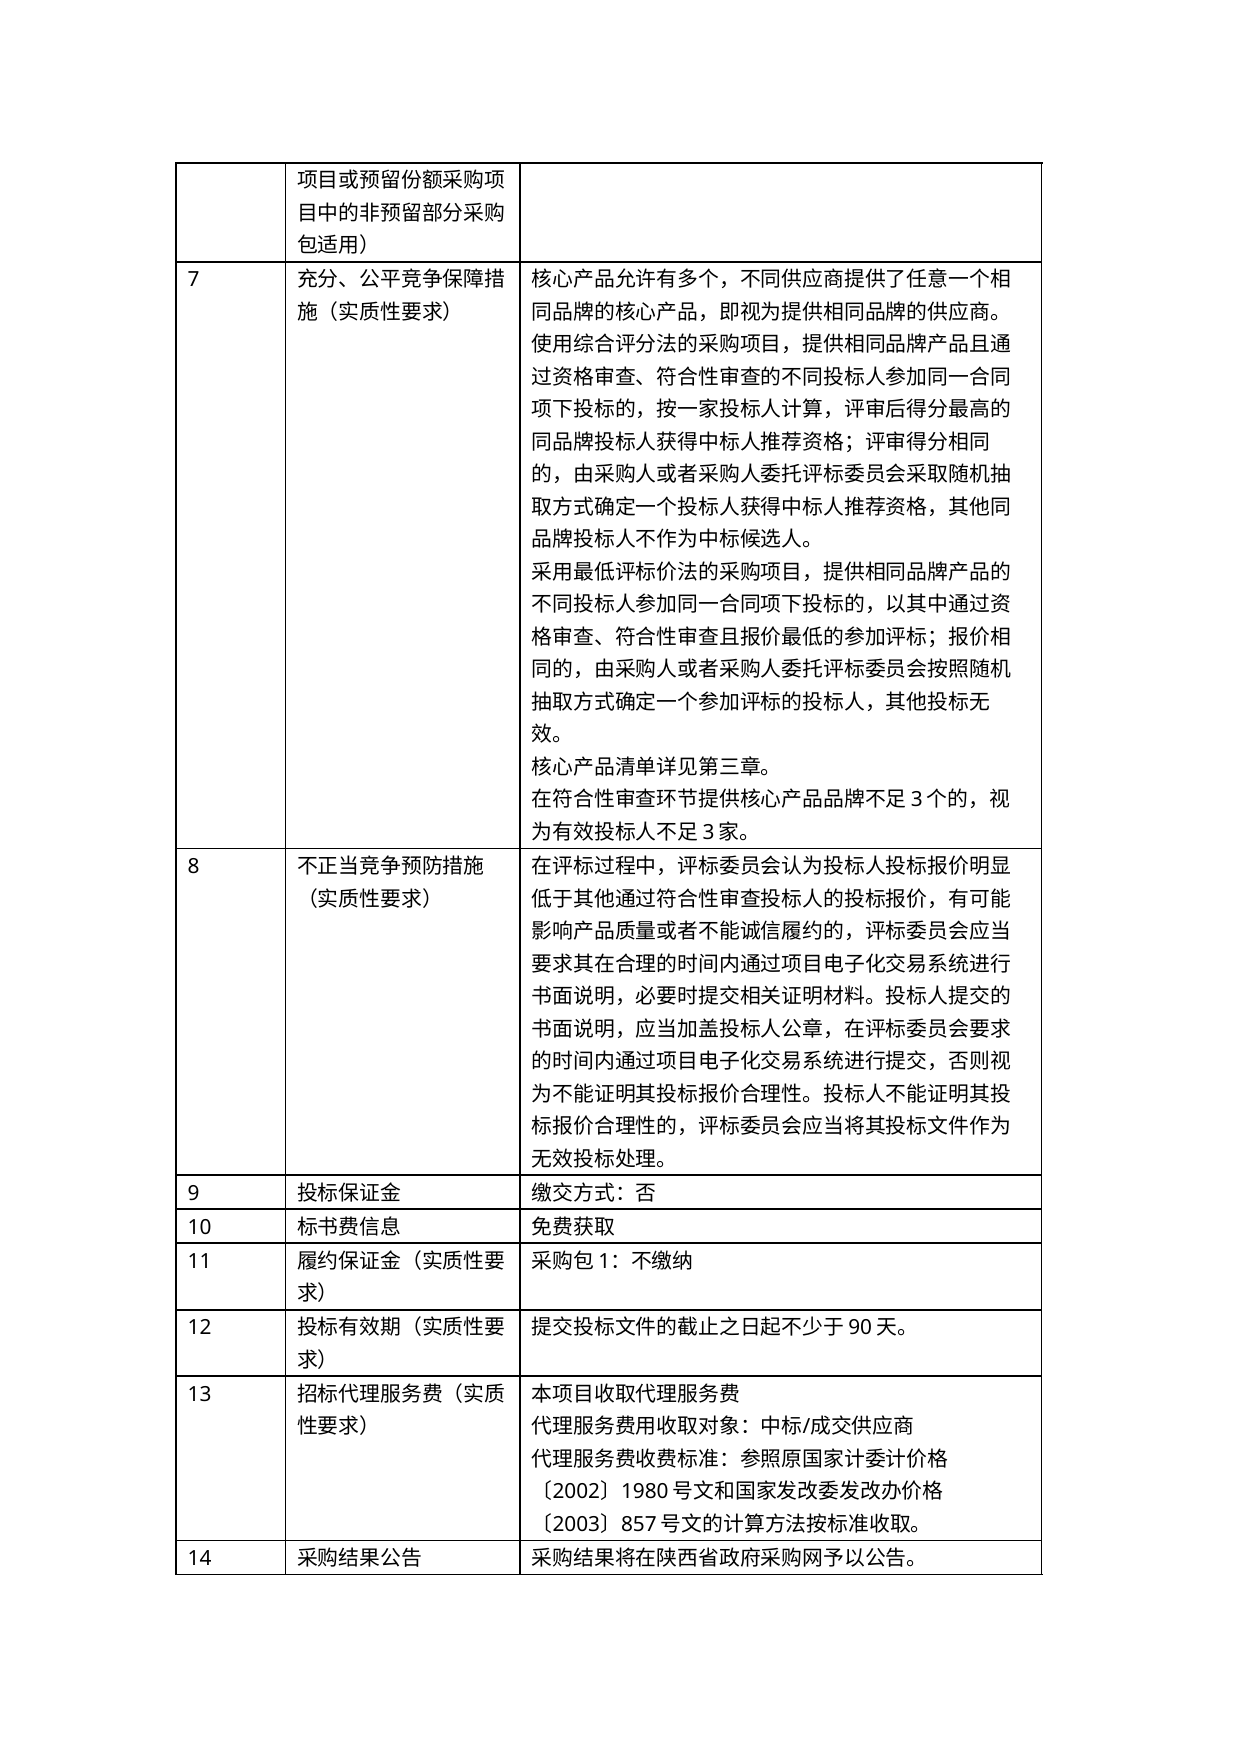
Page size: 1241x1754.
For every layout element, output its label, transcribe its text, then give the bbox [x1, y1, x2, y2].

table_cell 10 [177, 1210, 285, 1242]
table_cell 投标有效期（实质性要求） [286, 1311, 519, 1375]
table_cell 标书费信息 [286, 1210, 519, 1242]
table_cell 13 [177, 1377, 285, 1539]
table_cell 履约保证金（实质性要求） [286, 1244, 519, 1309]
table_cell 核心产品允许有多个，不同供应商提供了任意一个相同品牌的核心产品，即视为提供相同品牌的供应商。 使用综合评分法的采购项目，提供相同品牌产品且通过资格审查、符合性审查的不同投标人参加同一合同项下投标的，按一家投标人计算，评审后得分最高的同品牌投标人获得中标人推荐资格；评审得分相同的，由采购人或者采购人委托评标委员会采取随机抽取方式确定一个投标人获得中标人推荐资格，其他同品牌投标人不作为中标候选人。 采用最低评标价法的采购项目，提供相同品牌产品的不同投标人参加同一合同项下投标的，以其中通过资格审查、符合性审查且报价最低的参加评标；报价相同的，由采购人或者采购人委托评标委员会按照随机抽取方式确定一个参加评标的投标人，其他投标无效。 核心产品清单详见第三章。 在符合性审查环节提供核心产品品牌不足3个的，视为有效投标人不足3家。 [521, 263, 1041, 848]
table_cell 采购包1：不缴纳 [521, 1244, 1041, 1309]
table_cell 本项目收取代理服务费 代理服务费用收取对象：中标/成交供应商 代理服务费收费标准：参照原国家计委计价格〔2002〕1980号文和国家发改委发改办价格〔2003〕857号文的计算方法按标准收取。 [521, 1377, 1041, 1539]
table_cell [521, 164, 1041, 261]
table_cell 8 [177, 849, 285, 1174]
table_cell 采购结果将在陕西省政府采购网予以公告。 [521, 1541, 1041, 1573]
table_cell 14 [177, 1541, 285, 1573]
table_cell 不正当竞争预防措施（实质性要求） [286, 849, 519, 1174]
table_cell 采购结果公告 [286, 1541, 519, 1573]
table_cell 12 [177, 1311, 285, 1375]
table_cell 7 [177, 263, 285, 848]
table_cell 招标代理服务费（实质性要求） [286, 1377, 519, 1539]
table_cell 充分、公平竞争保障措施（实质性要求） [286, 263, 519, 848]
table_cell 11 [177, 1244, 285, 1309]
table_cell 提交投标文件的截止之日起不少于90天。 [521, 1311, 1041, 1375]
table_cell 9 [177, 1176, 285, 1208]
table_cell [286, 164, 519, 261]
table_cell 免费获取 [521, 1210, 1041, 1242]
table_cell 6 [177, 164, 285, 261]
table_cell 缴交方式：否 [521, 1176, 1041, 1208]
table_cell 在评标过程中，评标委员会认为投标人投标报价明显低于其他通过符合性审查投标人的投标报价，有可能影响产品质量或者不能诚信履约的，评标委员会应当要求其在合理的时间内通过项目电子化交易系统进行书面说明，必要时提交相关证明材料。投标人提交的书面说明，应当加盖投标人公章，在评标委员会要求的时间内通过项目电子化交易系统进行提交，否则视为不能证明其投标报价合理性。投标人不能证明其投标报价合理性的，评标委员会应当将其投标文件作为无效投标处理。 [521, 849, 1041, 1174]
table_cell 投标保证金 [286, 1176, 519, 1208]
